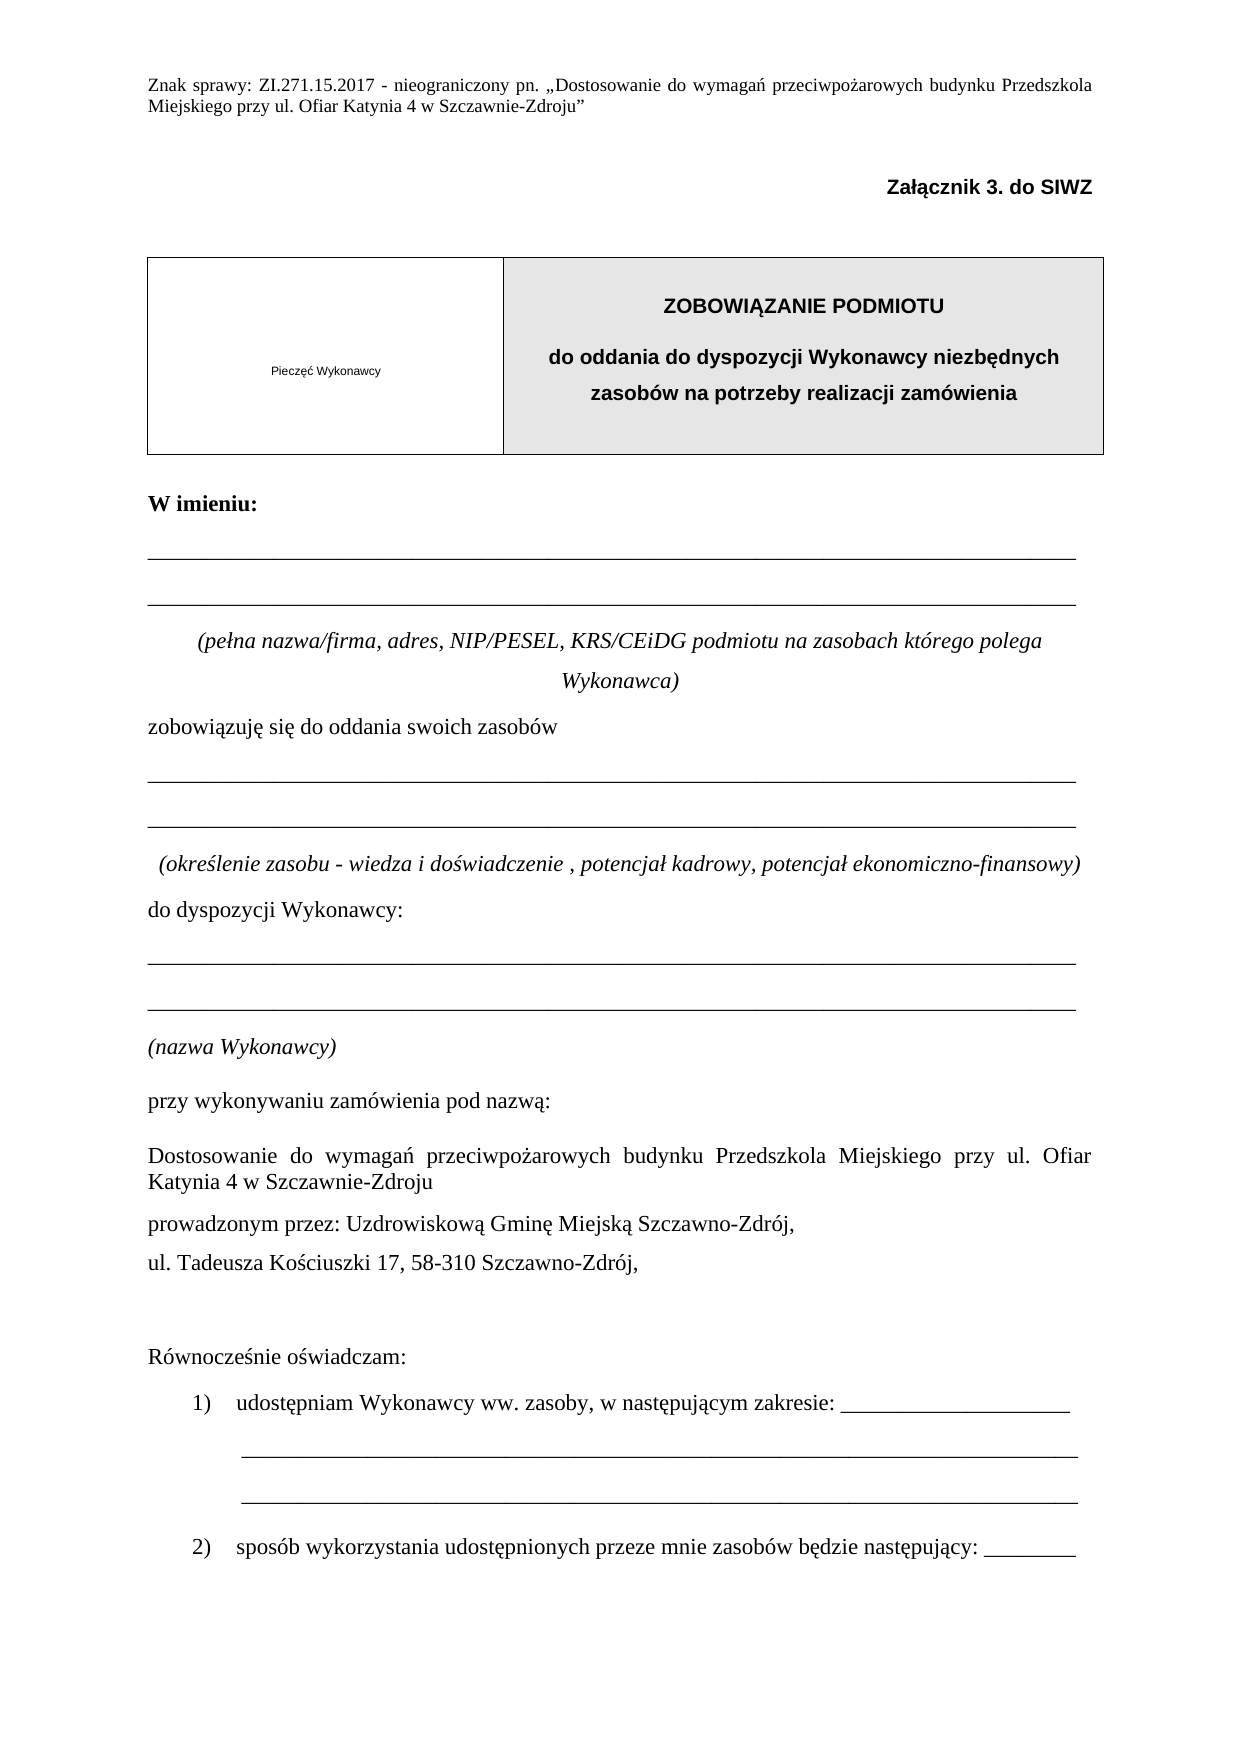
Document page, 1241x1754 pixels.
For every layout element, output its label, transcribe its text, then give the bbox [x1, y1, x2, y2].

table_header W imieniu: _________________________________________________________________________________ _________________________________________________________________________________ (pełna nazwa/firma, adres, NIP/PESEL, KRS/CEiDG podmiotu na zasobach którego polega Wykonawca) zobowiązuję się do oddania swoich zasobów _________________________________________________________________________________ _________________________________________________________________________________ (określenie zasobu - wiedza i doświadczenie , potencjał kadrowy, potencjał ekonomiczno-finansowy) do dyspozycji Wykonawcy: _________________________________________________________________________________ _________________________________________________________________________________ (nazwa Wykonawcy) przy wykonywaniu zamówienia pod nazwą: Dostosowanie do wymagań przeciwpożarowych budynku Przedszkola Miejskiego przy ul. Ofiar Katynia 4 w Szczawnie-Zdroju prowadzonym przez: Uzdrowiskową Gminę Miejską Szczawno-Zdrój, ul. Tadeusza Kościuszki 17, 58-310 Szczawno-Zdrój, Równocześnie oświadczam: 1) udostępniam Wykonawcy ww. zasoby, w następującym zakresie: ____________________ _________________________________________________________________________ _________________________________________________________________________ [140, 484, 1100, 1527]
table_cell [140, 1527, 1100, 1580]
table_header Pieczęć Wykonawcy [148, 258, 503, 454]
table_header Załącznik 3. do SIWZ [140, 160, 1100, 228]
table_header ZOBOWIĄZANIE PODMIOTU do oddania do dyspozycji Wykonawcy niezbędnych zasobów na potrzeby realizacji zamówienia [504, 258, 1103, 454]
